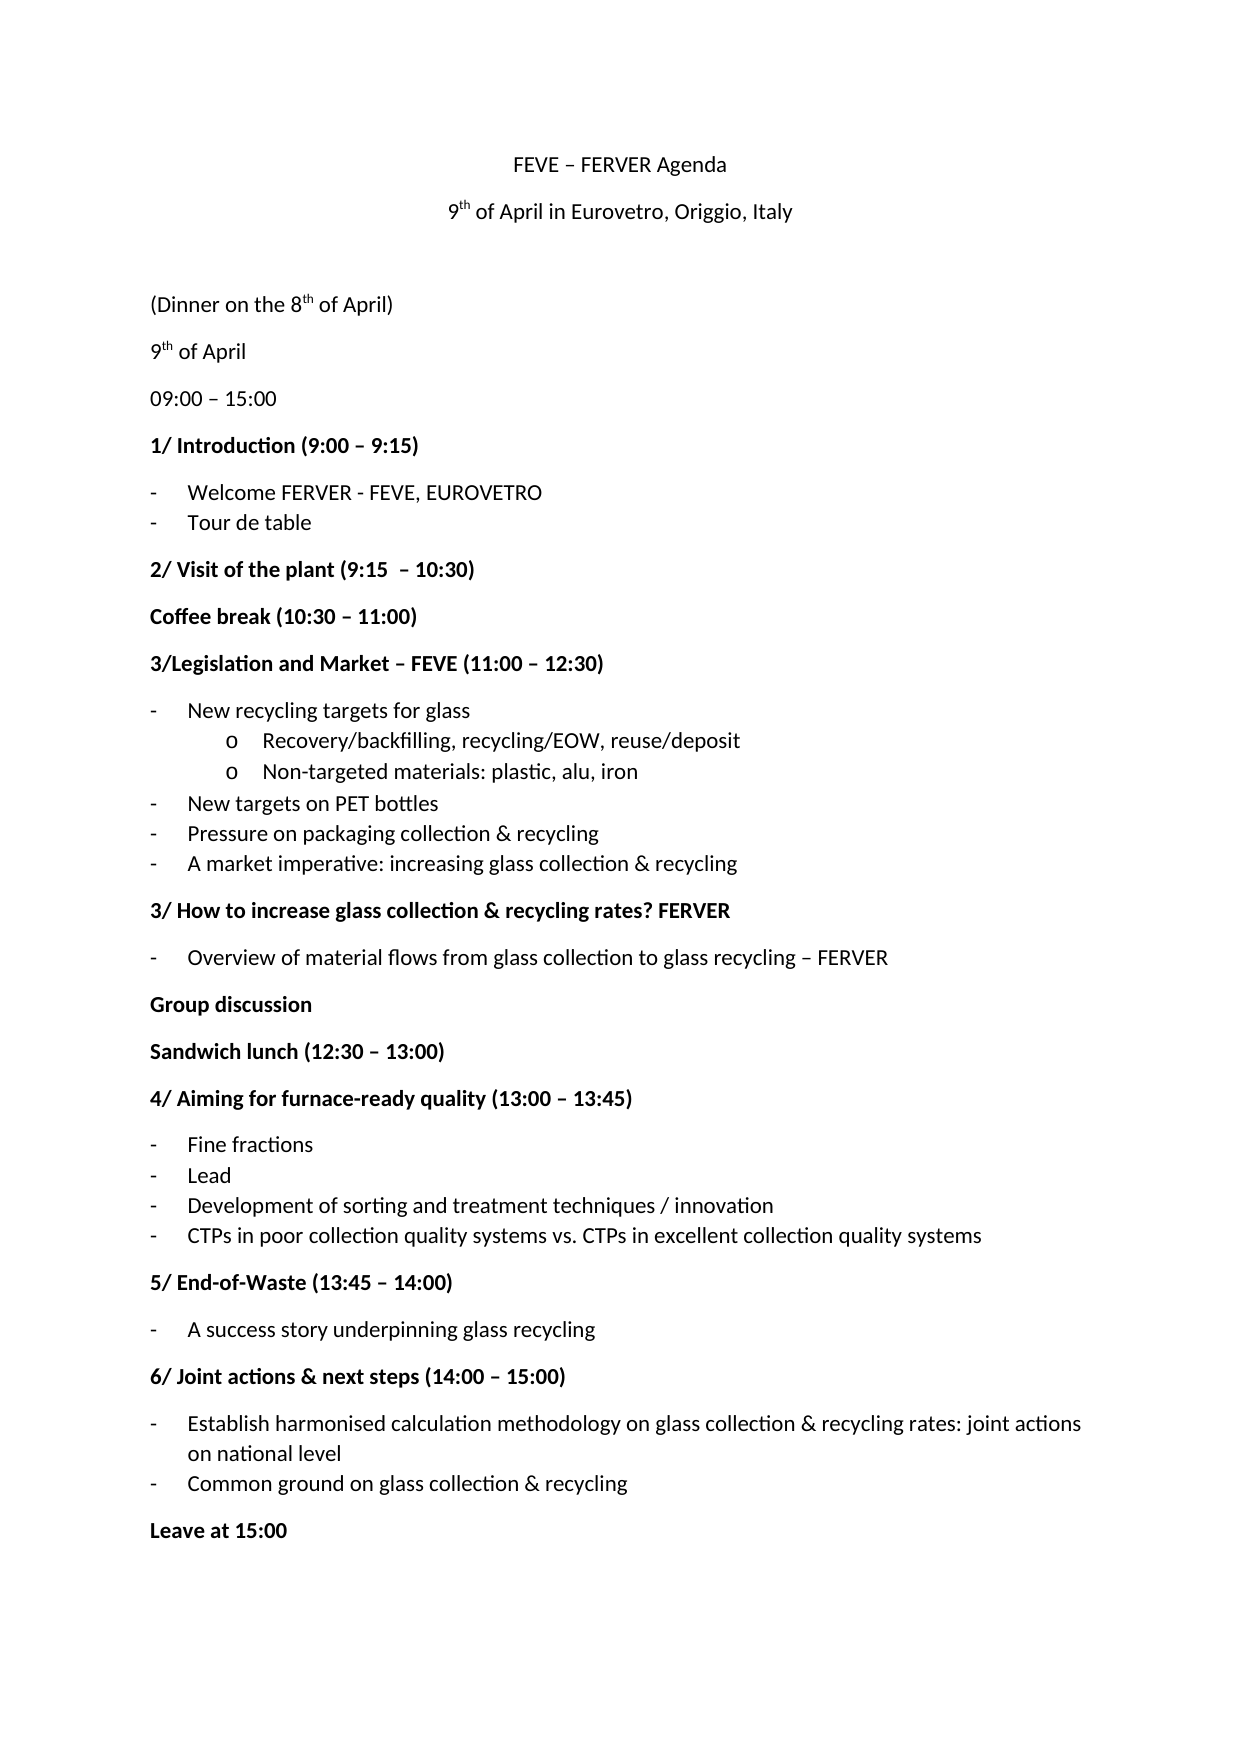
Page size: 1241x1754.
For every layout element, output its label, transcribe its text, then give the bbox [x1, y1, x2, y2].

text Group discussion [150, 990, 1090, 1018]
text (Dinner on the 8th of April) [150, 291, 1090, 319]
text 4/ Aiming for furnace-ready quality (13:00 – 13:45) [150, 1084, 1090, 1112]
list CTPs in poor collection quality systems vs. CTPs in excellent collection quality systems [150, 1221, 1090, 1249]
list Welcome FERVER - FEVE, EUROVETRO [150, 478, 1090, 506]
text Coffee break (10:30 – 11:00) [150, 602, 1090, 630]
list New recycling targets for glass [150, 696, 1090, 724]
list Fine fractions [150, 1131, 1090, 1159]
text 1/ Introduction (9:00 – 9:15) [150, 431, 1090, 459]
text 5/ End-of-Waste (13:45 – 14:00) [150, 1268, 1090, 1296]
list Establish harmonised calculation methodology on glass collection & recycling rates: joint actions on national level [150, 1409, 1090, 1467]
list A market imperative: increasing glass collection & recycling [150, 849, 1090, 877]
list Non-targeted materials: plastic, alu, iron [225, 757, 1090, 787]
list Recovery/backfilling, recycling/EOW, reuse/deposit [225, 726, 1090, 755]
text 2/ Visit of the plant (9:15 – 10:30) [150, 555, 1090, 583]
text 9th of April in Eurovetro, Origgio, Italy [150, 197, 1090, 225]
text 3/Legislation and Market – FEVE (11:00 – 12:30) [150, 649, 1090, 677]
text Sandwich lunch (12:30 – 13:00) [150, 1037, 1090, 1065]
list New targets on PET bottles [150, 789, 1090, 817]
text Leave at 15:00 [150, 1516, 1090, 1544]
list Lead [150, 1161, 1090, 1189]
text 9th of April [150, 337, 1090, 366]
text FEVE – FERVER Agenda [150, 150, 1090, 178]
list Pressure on packaging collection & recycling [150, 819, 1090, 847]
list Common ground on glass collection & recycling [150, 1469, 1090, 1497]
list Overview of material flows from glass collection to glass recycling – FERVER [150, 943, 1090, 971]
text 6/ Joint actions & next steps (14:00 – 15:00) [150, 1362, 1090, 1390]
text 3/ How to increase glass collection & recycling rates? FERVER [150, 896, 1090, 924]
text 09:00 – 15:00 [150, 384, 1090, 412]
list Development of sorting and treatment techniques / innovation [150, 1191, 1090, 1219]
list Tour de table [150, 508, 1090, 536]
list A success story underpinning glass recycling [150, 1315, 1090, 1343]
